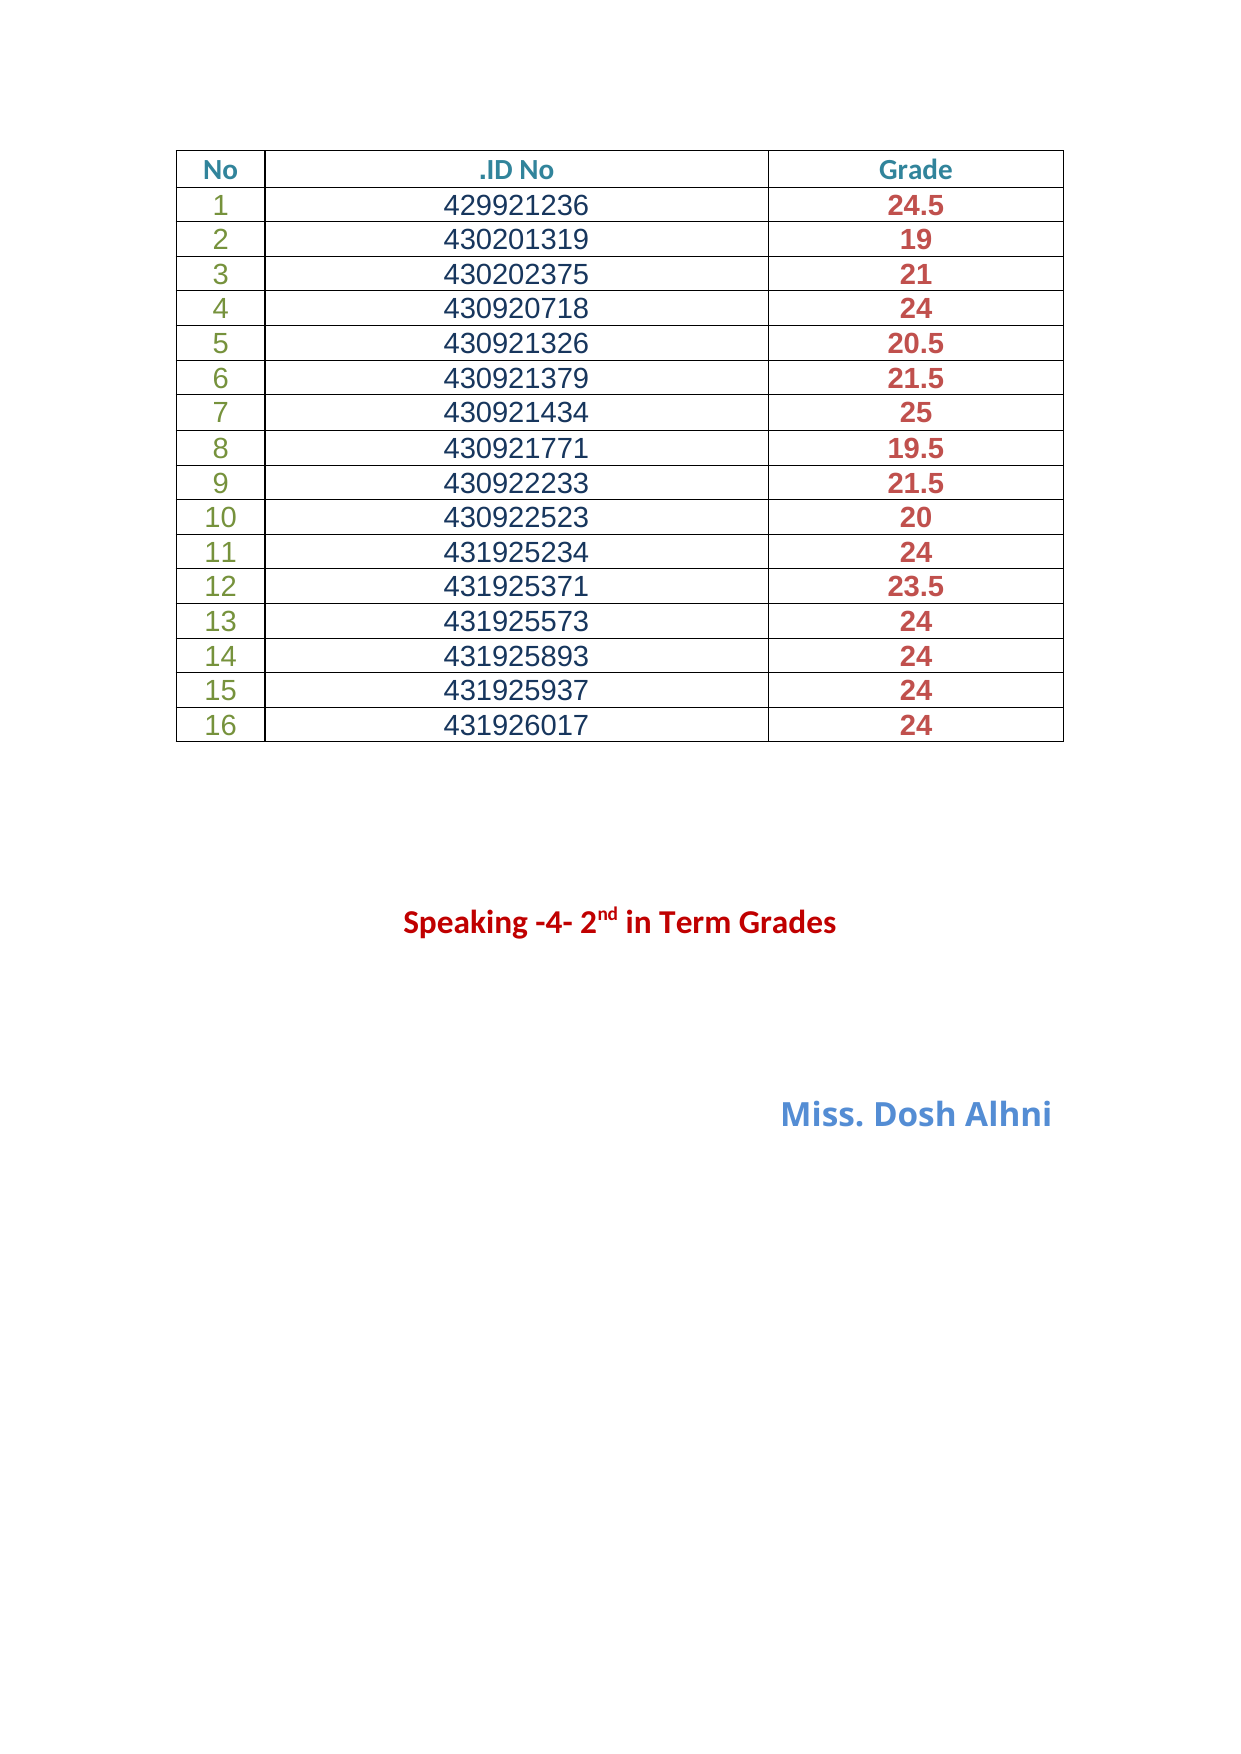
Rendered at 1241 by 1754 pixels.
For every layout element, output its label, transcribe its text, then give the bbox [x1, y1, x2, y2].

table_header ID No. [266, 151, 768, 187]
table_cell 11 [177, 535, 264, 568]
table_cell 24 [769, 604, 1063, 637]
table_cell 430201319 [266, 222, 768, 256]
table_cell 430922523 [266, 500, 768, 534]
table_cell 23.5 [769, 569, 1063, 603]
table_cell 14 [177, 639, 264, 672]
table_cell 431925371 [266, 569, 768, 603]
table_cell 431926017 [266, 708, 768, 741]
table_cell 5 [177, 326, 264, 359]
table_cell 429921236 [266, 188, 768, 221]
table_cell 21 [769, 257, 1063, 290]
table_cell 430921326 [266, 326, 768, 359]
table_cell 21.5 [769, 361, 1063, 394]
table_cell 8 [177, 431, 264, 464]
table_cell 24 [769, 673, 1063, 707]
table_cell 431925893 [266, 639, 768, 672]
table_cell 15 [177, 673, 264, 707]
table_cell 7 [177, 395, 264, 430]
table_cell 25 [769, 395, 1063, 430]
table_cell 20 [769, 500, 1063, 534]
table_cell 12 [177, 569, 264, 603]
table_cell 16 [177, 708, 264, 741]
table_cell 20.5 [769, 326, 1063, 359]
text Miss. Dosh Alhni [187, 1091, 1053, 1137]
table_cell 430921771 [266, 431, 768, 464]
table_cell 3 [177, 257, 264, 290]
table_cell 24 [769, 535, 1063, 568]
table_cell 24 [769, 291, 1063, 325]
table_cell 430921379 [266, 361, 768, 394]
table_cell 10 [177, 500, 264, 534]
table_cell 24.5 [769, 188, 1063, 221]
table_cell 21.5 [769, 466, 1063, 499]
table_cell 19 [769, 222, 1063, 256]
table_cell 430202375 [266, 257, 768, 290]
table_cell 1 [177, 188, 264, 221]
table_cell 430922233 [266, 466, 768, 499]
table_cell 9 [177, 466, 264, 499]
table_cell 2 [177, 222, 264, 256]
table_cell 4 [177, 291, 264, 325]
table_cell 430921434 [266, 395, 768, 430]
table_cell 431925573 [266, 604, 768, 637]
text Speaking -4- 2nd in Term Grades [187, 901, 1053, 942]
table_cell 431925234 [266, 535, 768, 568]
table_cell 13 [177, 604, 264, 637]
table_header Grade [769, 151, 1063, 187]
table_header No [177, 151, 264, 187]
table_cell 430920718 [266, 291, 768, 325]
table_cell 6 [177, 361, 264, 394]
table_cell 431925937 [266, 673, 768, 707]
table_cell 24 [769, 639, 1063, 672]
table_cell 24 [769, 708, 1063, 741]
table_cell 19.5 [769, 431, 1063, 464]
